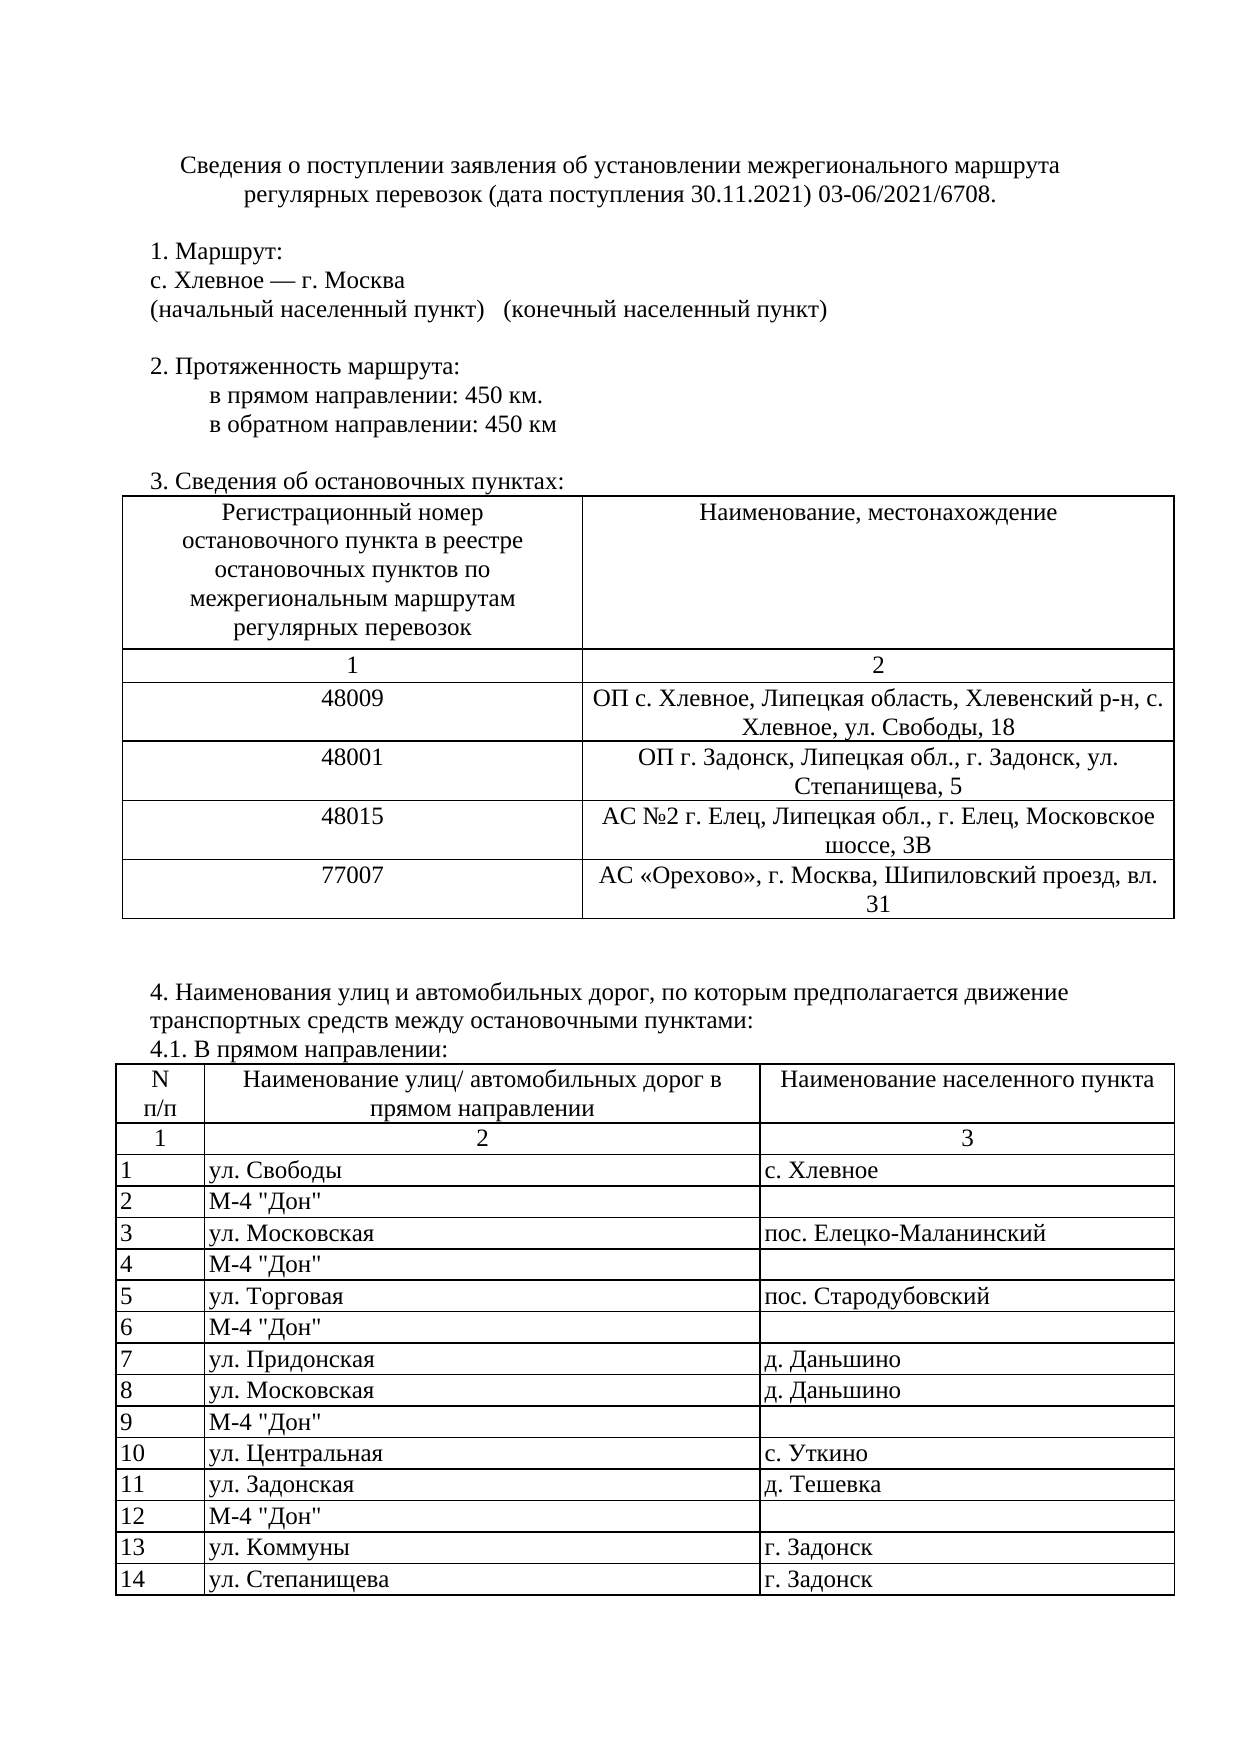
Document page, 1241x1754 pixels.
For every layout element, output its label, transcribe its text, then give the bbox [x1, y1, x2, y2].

table_cell 9 [117, 1407, 204, 1437]
table_cell 3 [117, 1218, 204, 1248]
table_cell 8 [117, 1375, 204, 1405]
table_cell М-4 "Дон" [205, 1407, 759, 1437]
table_cell 11 [117, 1470, 204, 1499]
table_cell ул. Степанищева [205, 1564, 759, 1594]
table_cell с. Хлевное [761, 1155, 1174, 1185]
table_cell М-4 "Дон" [205, 1250, 759, 1279]
table_cell д. Тешевка [761, 1470, 1174, 1499]
table_header N п/п [117, 1065, 204, 1122]
table_cell 48015 [123, 801, 582, 858]
table_cell 5 [117, 1281, 204, 1311]
table_cell ул. Коммуны [205, 1533, 759, 1562]
table_cell г. Задонск [761, 1533, 1174, 1562]
table_cell ОП г. Задонск, Липецкая обл., г. Задонск, ул. Степанищева, 5 [583, 742, 1173, 799]
text 4. Наименования улиц и автомобильных дорог, по которым предполагается движение транспортных средств между остановочными пунктами: [150, 977, 1090, 1034]
table_header Регистрационный номер остановочного пункта в реестре остановочных пунктов по межрегиональным маршрутам регулярных перевозок [123, 497, 582, 648]
table_cell М-4 "Дон" [205, 1187, 759, 1216]
text в обратном направлении: 450 км [150, 409, 1090, 437]
table_cell 77007 [123, 860, 582, 918]
table_cell [761, 1312, 1174, 1342]
table_cell 1 [117, 1124, 204, 1153]
table_cell 6 [117, 1312, 204, 1342]
table_cell 14 [117, 1564, 204, 1594]
table_cell 48009 [123, 683, 582, 740]
table_cell М-4 "Дон" [205, 1501, 759, 1531]
table_cell д. Даньшино [761, 1375, 1174, 1405]
table_cell 12 [117, 1501, 204, 1531]
table_cell АС «Орехово», г. Москва, Шипиловский проезд, вл. 31 [583, 860, 1173, 918]
table_cell ул. Московская [205, 1375, 759, 1405]
text с. Хлевное — г. Москва [150, 265, 1090, 294]
table_cell [761, 1187, 1174, 1216]
table_cell 2 [205, 1124, 759, 1153]
table_cell 2 [117, 1187, 204, 1216]
table_cell 2 [583, 650, 1173, 681]
table_header Наименование улиц/ автомобильных дорог в прямом направлении [205, 1065, 759, 1122]
table_cell ул. Задонская [205, 1470, 759, 1499]
table_cell 10 [117, 1438, 204, 1468]
text 3. Сведения об остановочных пунктах: [150, 466, 1090, 495]
table_cell М-4 "Дон" [205, 1312, 759, 1342]
table_cell ул. Придонская [205, 1344, 759, 1374]
table_cell АС №2 г. Елец, Липецкая обл., г. Елец, Московское шоссе, 3В [583, 801, 1173, 858]
table_cell ул. Московская [205, 1218, 759, 1248]
table_cell 4 [117, 1250, 204, 1279]
table_cell с. Уткино [761, 1438, 1174, 1468]
text Сведения о поступлении заявления об установлении межрегионального маршрута регулярных перевозок (дата поступления 30.11.2021) 03-06/2021/6708. [150, 150, 1090, 207]
table_cell г. Задонск [761, 1564, 1174, 1594]
table_cell [761, 1407, 1174, 1437]
table_cell 1 [117, 1155, 204, 1185]
table_cell д. Даньшино [761, 1344, 1174, 1374]
table_cell ОП с. Хлевное, Липецкая область, Хлевенский р-н, с. Хлевное, ул. Свободы, 18 [583, 683, 1173, 740]
table_cell 1 [123, 650, 582, 681]
table_cell пос. Стародубовский [761, 1281, 1174, 1311]
text 1. Маршрут: [150, 236, 1090, 265]
table_cell пос. Елецко-Маланинский [761, 1218, 1174, 1248]
table_cell ул. Торговая [205, 1281, 759, 1311]
table_cell ул. Центральная [205, 1438, 759, 1468]
table_cell 7 [117, 1344, 204, 1374]
text 4.1. В прямом направлении: [150, 1034, 1090, 1063]
table_cell [761, 1501, 1174, 1531]
table_header Наименование, местонахождение [583, 497, 1173, 648]
table_header Наименование населенного пункта [761, 1065, 1174, 1122]
table_cell 48001 [123, 742, 582, 799]
text в прямом направлении: 450 км. [150, 380, 1090, 409]
text 2. Протяженность маршрута: [150, 351, 1090, 380]
text (начальный населенный пункт) (конечный населенный пункт) [150, 294, 1090, 322]
table_cell [761, 1250, 1174, 1279]
table_cell ул. Свободы [205, 1155, 759, 1185]
table_cell 3 [761, 1124, 1174, 1153]
table_cell 13 [117, 1533, 204, 1562]
